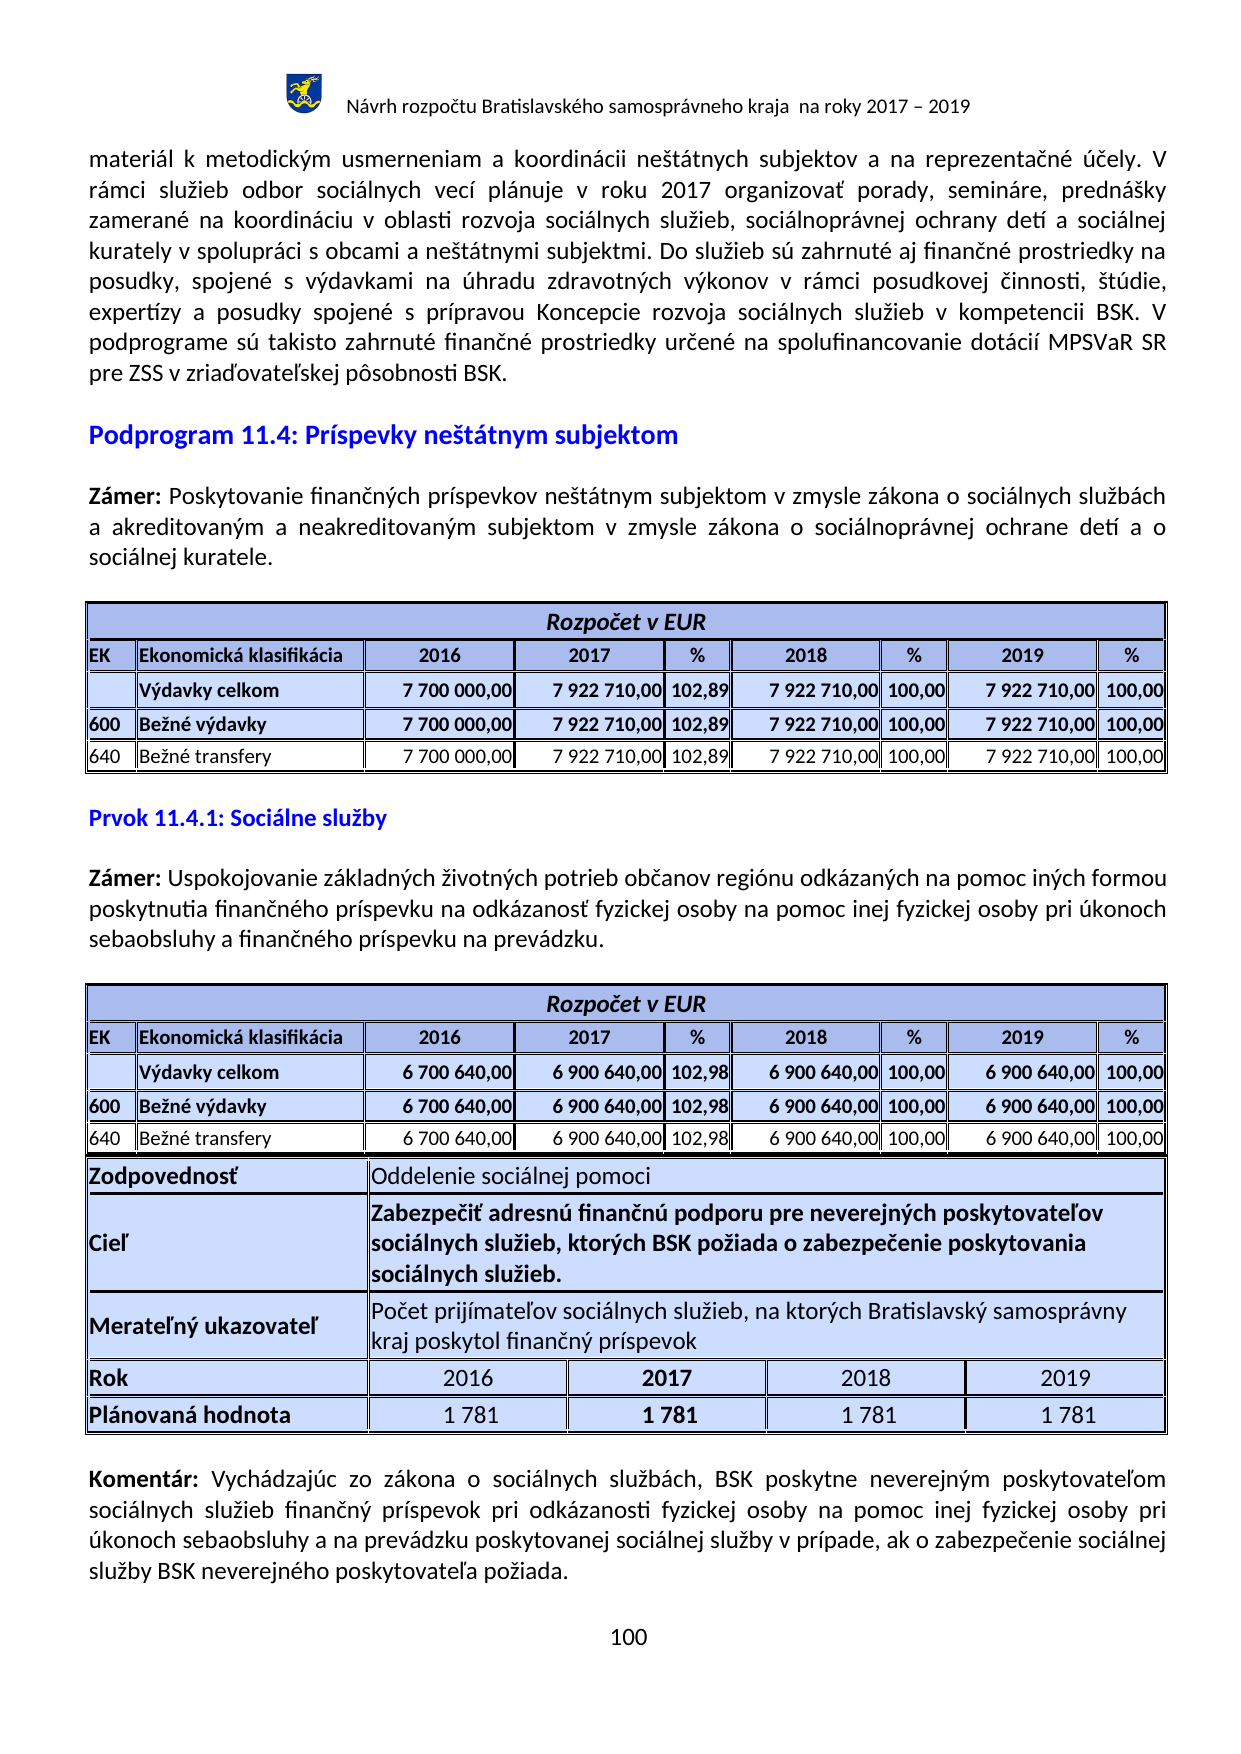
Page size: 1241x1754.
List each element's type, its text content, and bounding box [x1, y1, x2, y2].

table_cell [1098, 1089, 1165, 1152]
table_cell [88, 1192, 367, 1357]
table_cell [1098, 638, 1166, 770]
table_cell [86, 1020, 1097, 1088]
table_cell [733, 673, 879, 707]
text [89, 143, 1168, 388]
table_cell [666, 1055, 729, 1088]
text Prvok 11.4.1: Sociálne služby [89, 802, 1168, 833]
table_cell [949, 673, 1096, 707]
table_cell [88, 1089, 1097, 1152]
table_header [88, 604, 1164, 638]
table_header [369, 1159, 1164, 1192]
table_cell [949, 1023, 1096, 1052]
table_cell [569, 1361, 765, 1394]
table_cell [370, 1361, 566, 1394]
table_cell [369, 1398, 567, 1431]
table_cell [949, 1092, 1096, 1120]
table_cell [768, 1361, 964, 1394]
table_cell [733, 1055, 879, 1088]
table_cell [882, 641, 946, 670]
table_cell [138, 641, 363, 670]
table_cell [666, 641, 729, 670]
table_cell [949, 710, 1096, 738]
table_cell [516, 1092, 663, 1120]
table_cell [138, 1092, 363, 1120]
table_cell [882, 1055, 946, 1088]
picture [285, 73, 323, 114]
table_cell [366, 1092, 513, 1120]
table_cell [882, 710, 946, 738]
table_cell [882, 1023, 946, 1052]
text Zámer: Poskytovanie finančných príspevkov neštátnym subjektom v zmysle zákona o sociálnych službách a akreditovaným a neakreditovaným subjektom v zmysle zákona o sociálnoprávnej ochrane detí a o sociálnej kuratele. [89, 480, 1168, 572]
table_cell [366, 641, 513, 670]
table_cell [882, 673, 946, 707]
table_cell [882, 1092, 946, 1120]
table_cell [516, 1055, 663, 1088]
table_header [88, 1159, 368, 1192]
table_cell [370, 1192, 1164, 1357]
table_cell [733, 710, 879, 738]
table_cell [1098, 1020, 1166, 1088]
text Komentár: Vychádzajúc zo zákona o sociálnych službách, BSK poskytne neverejným poskytovateľom sociálnych služieb finančný príspevok pri odkázanosti fyzickej osoby na pomoc inej fyzickej osoby pri úkonoch sebaobsluhy a na prevádzku poskytovanej sociálnej služby v prípade, ak o zabezpečenie sociálnej služby BSK neverejného poskytovateľa požiada. [89, 1463, 1168, 1586]
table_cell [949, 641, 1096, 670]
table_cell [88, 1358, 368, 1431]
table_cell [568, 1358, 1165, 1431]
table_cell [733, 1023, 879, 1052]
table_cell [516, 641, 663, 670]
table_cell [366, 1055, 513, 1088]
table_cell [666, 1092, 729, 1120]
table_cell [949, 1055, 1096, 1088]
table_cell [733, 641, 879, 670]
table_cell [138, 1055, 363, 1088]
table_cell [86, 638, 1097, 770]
text Podprogram 11.4: Príspevky neštátnym subjektom [89, 417, 1168, 451]
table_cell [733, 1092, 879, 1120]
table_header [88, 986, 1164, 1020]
text Zámer: Uspokojovanie základných životných potrieb občanov regiónu odkázaných na pomoc iných formou poskytnutia finančného príspevku na odkázanosť fyzickej osoby na pomoc inej fyzickej osoby pri úkonoch sebaobsluhy a finančného príspevku na prevádzku. [89, 862, 1168, 954]
